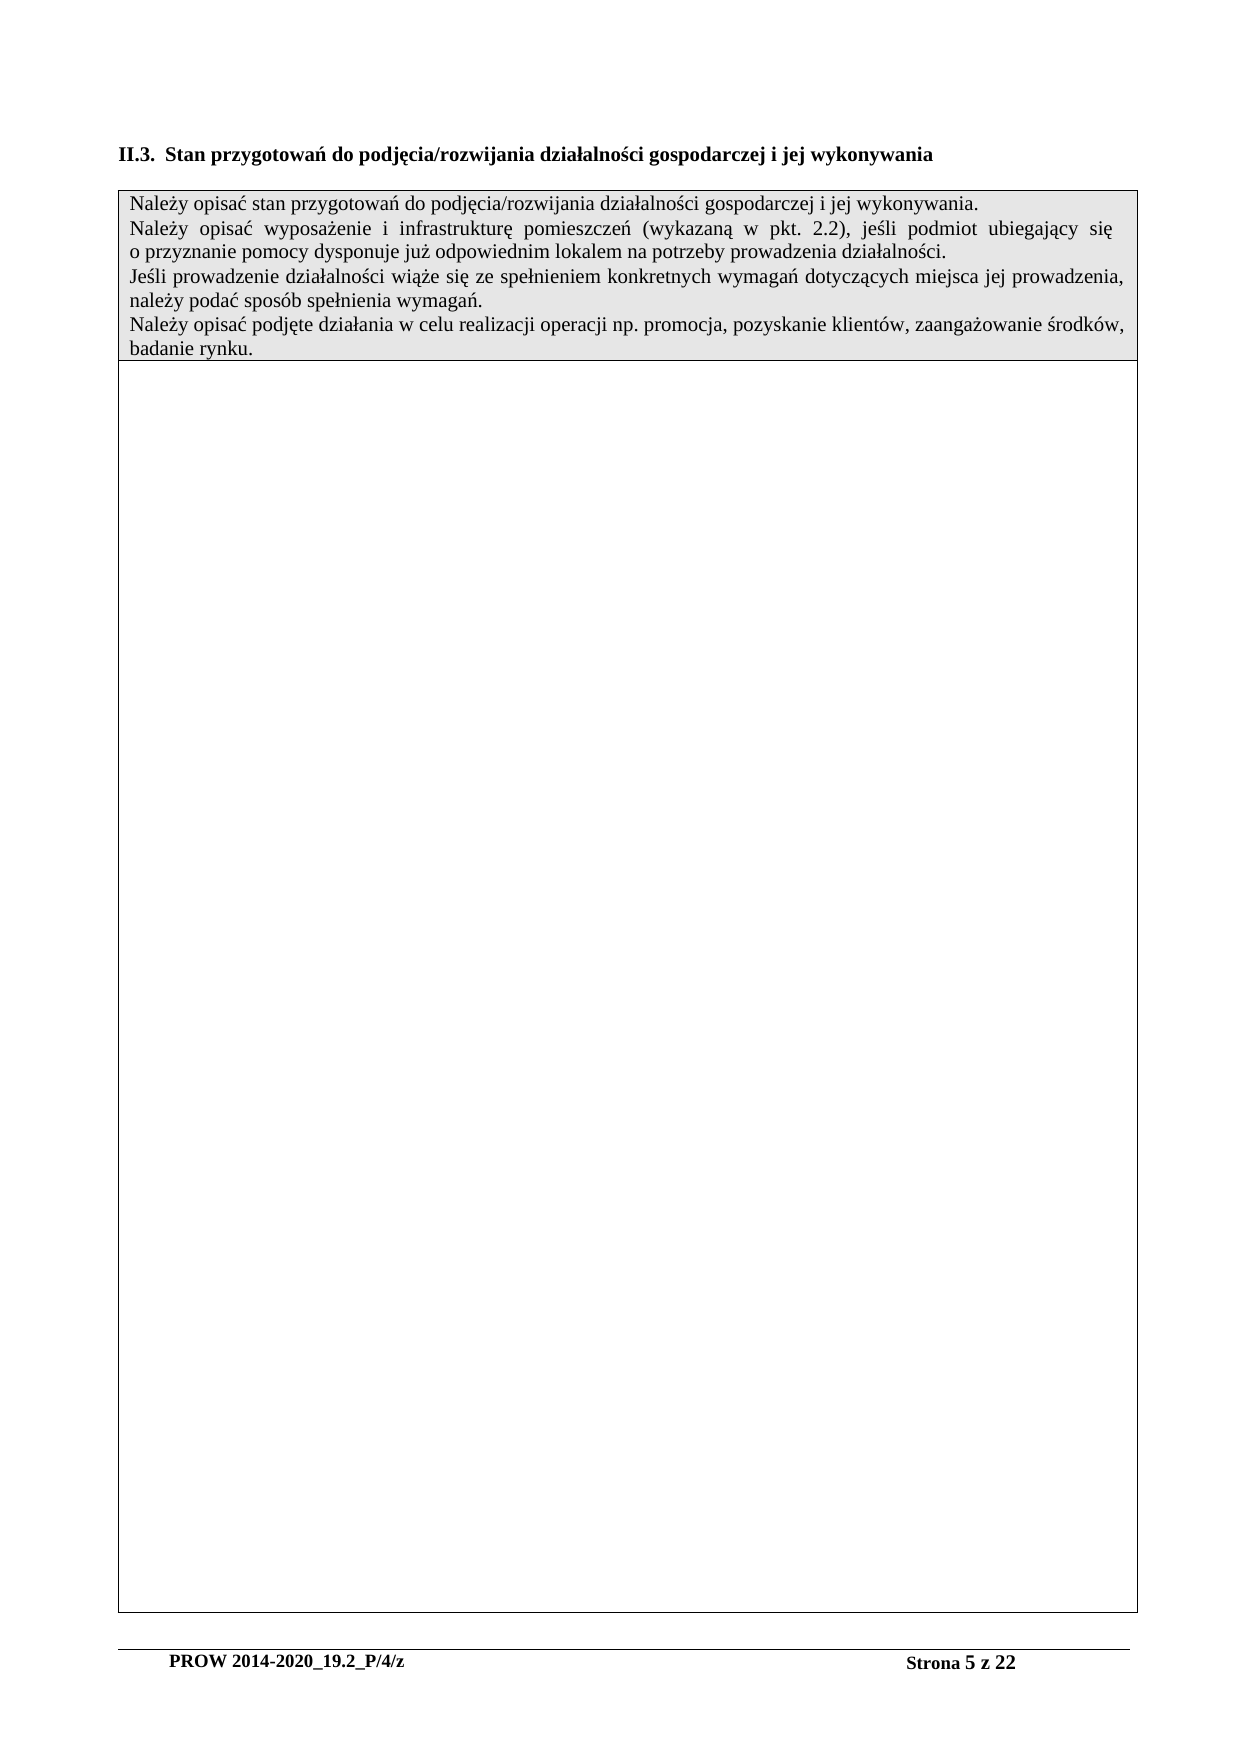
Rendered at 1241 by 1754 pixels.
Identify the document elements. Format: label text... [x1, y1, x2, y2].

table_header Należy opisać stan przygotowań do podjęcia/rozwijania działalności gospodarczej i jej wykonywania. Należy opisać wyposażenie i infrastrukturę pomieszczeń (wykazaną w pkt. 2.2), jeśli podmiot ubiegający się o przyznanie pomocy dysponuje już odpowiednim lokalem na potrzeby prowadzenia działalności. Jeśli prowadzenie działalności wiąże się ze spełnieniem konkretnych wymagań dotyczących miejsca jej prowadzenia, należy podać sposób spełnienia wymagań. Należy opisać podjęte działania w celu realizacji operacji np. promocja, pozyskanie klientów, zaangażowanie środków, badanie rynku. [119, 191, 1137, 360]
subtitle Stan przygotowań do podjęcia/rozwijania działalności gospodarczej i jej wykonywania [118, 142, 1122, 166]
table_cell [119, 361, 1137, 1612]
